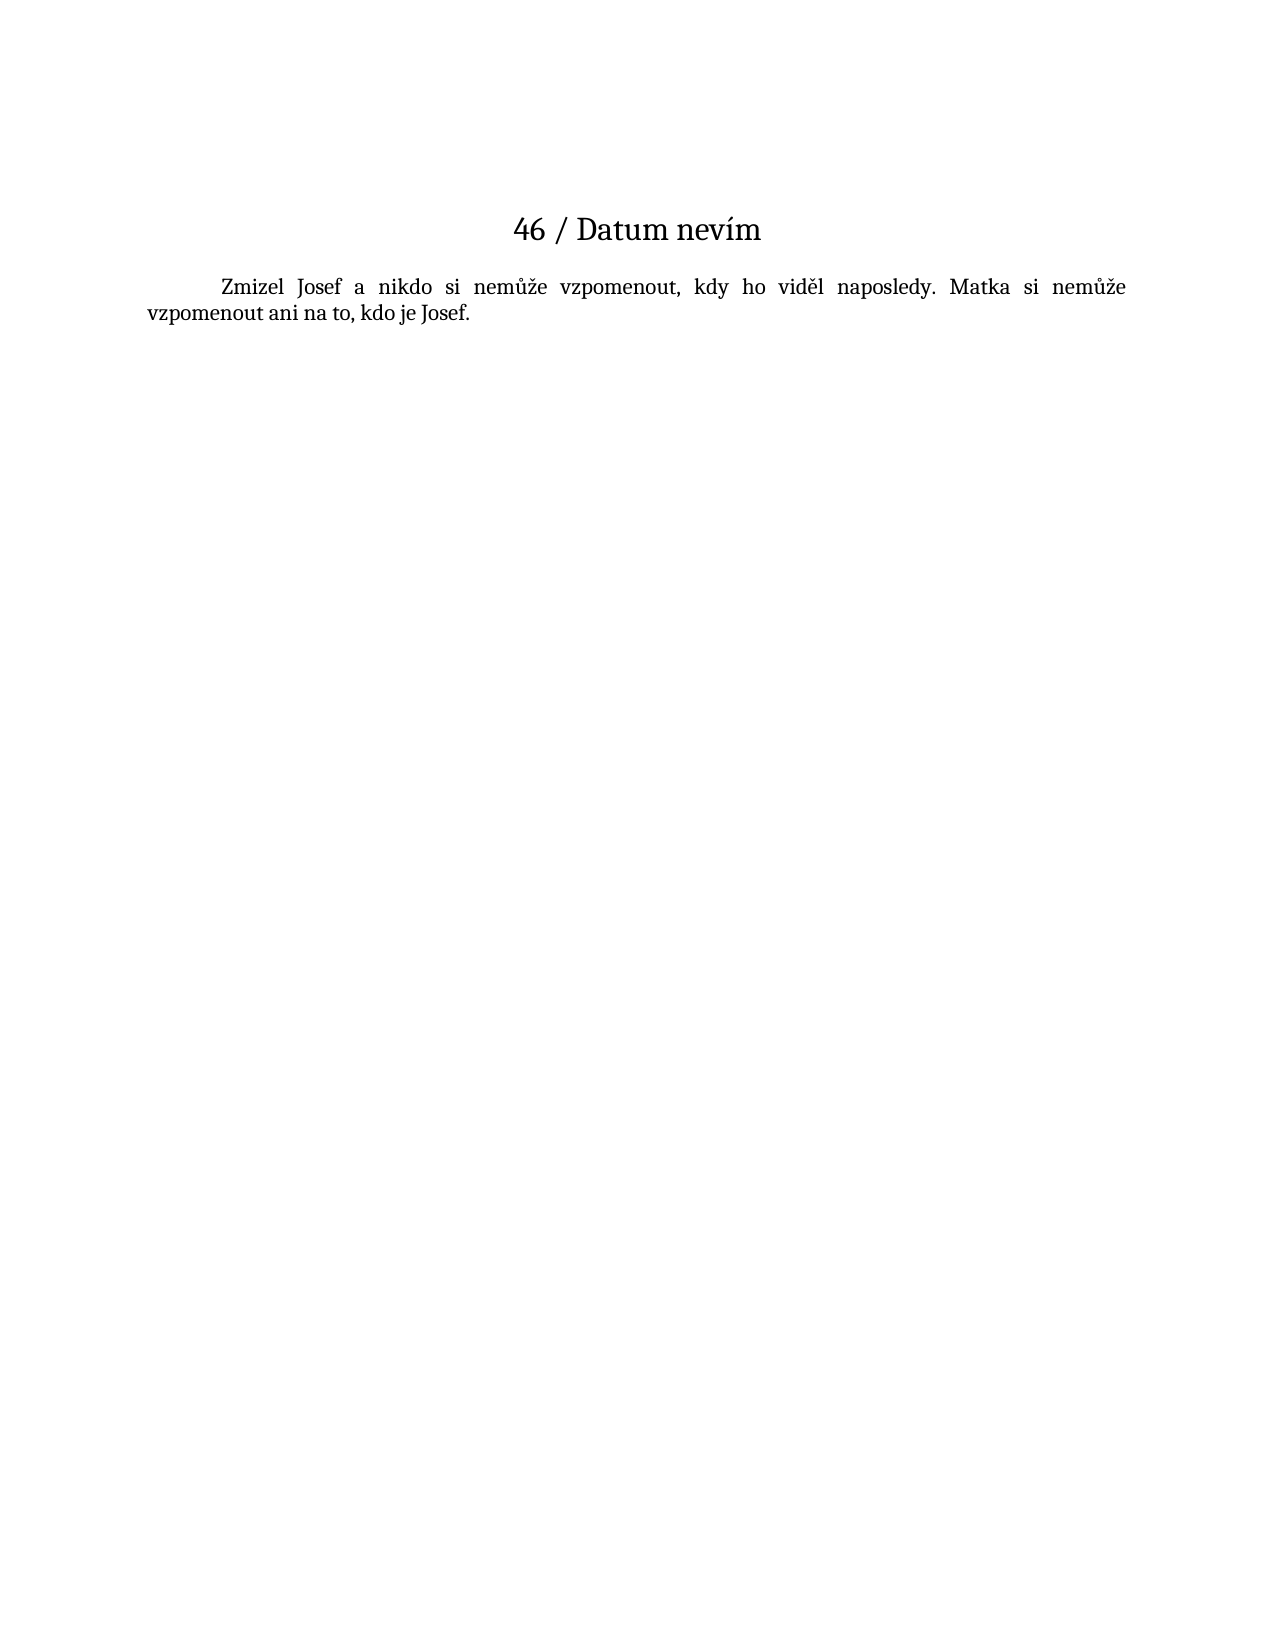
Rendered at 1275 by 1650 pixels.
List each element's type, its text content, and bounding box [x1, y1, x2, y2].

subtitle 46 / Datum nevím [148, 210, 1127, 248]
text Zmizel Josef a nikdo si nemůže vzpomenout, kdy ho viděl naposledy. Matka si nemůže vzpomenout ani na to, kdo je Josef. [148, 273, 1127, 326]
